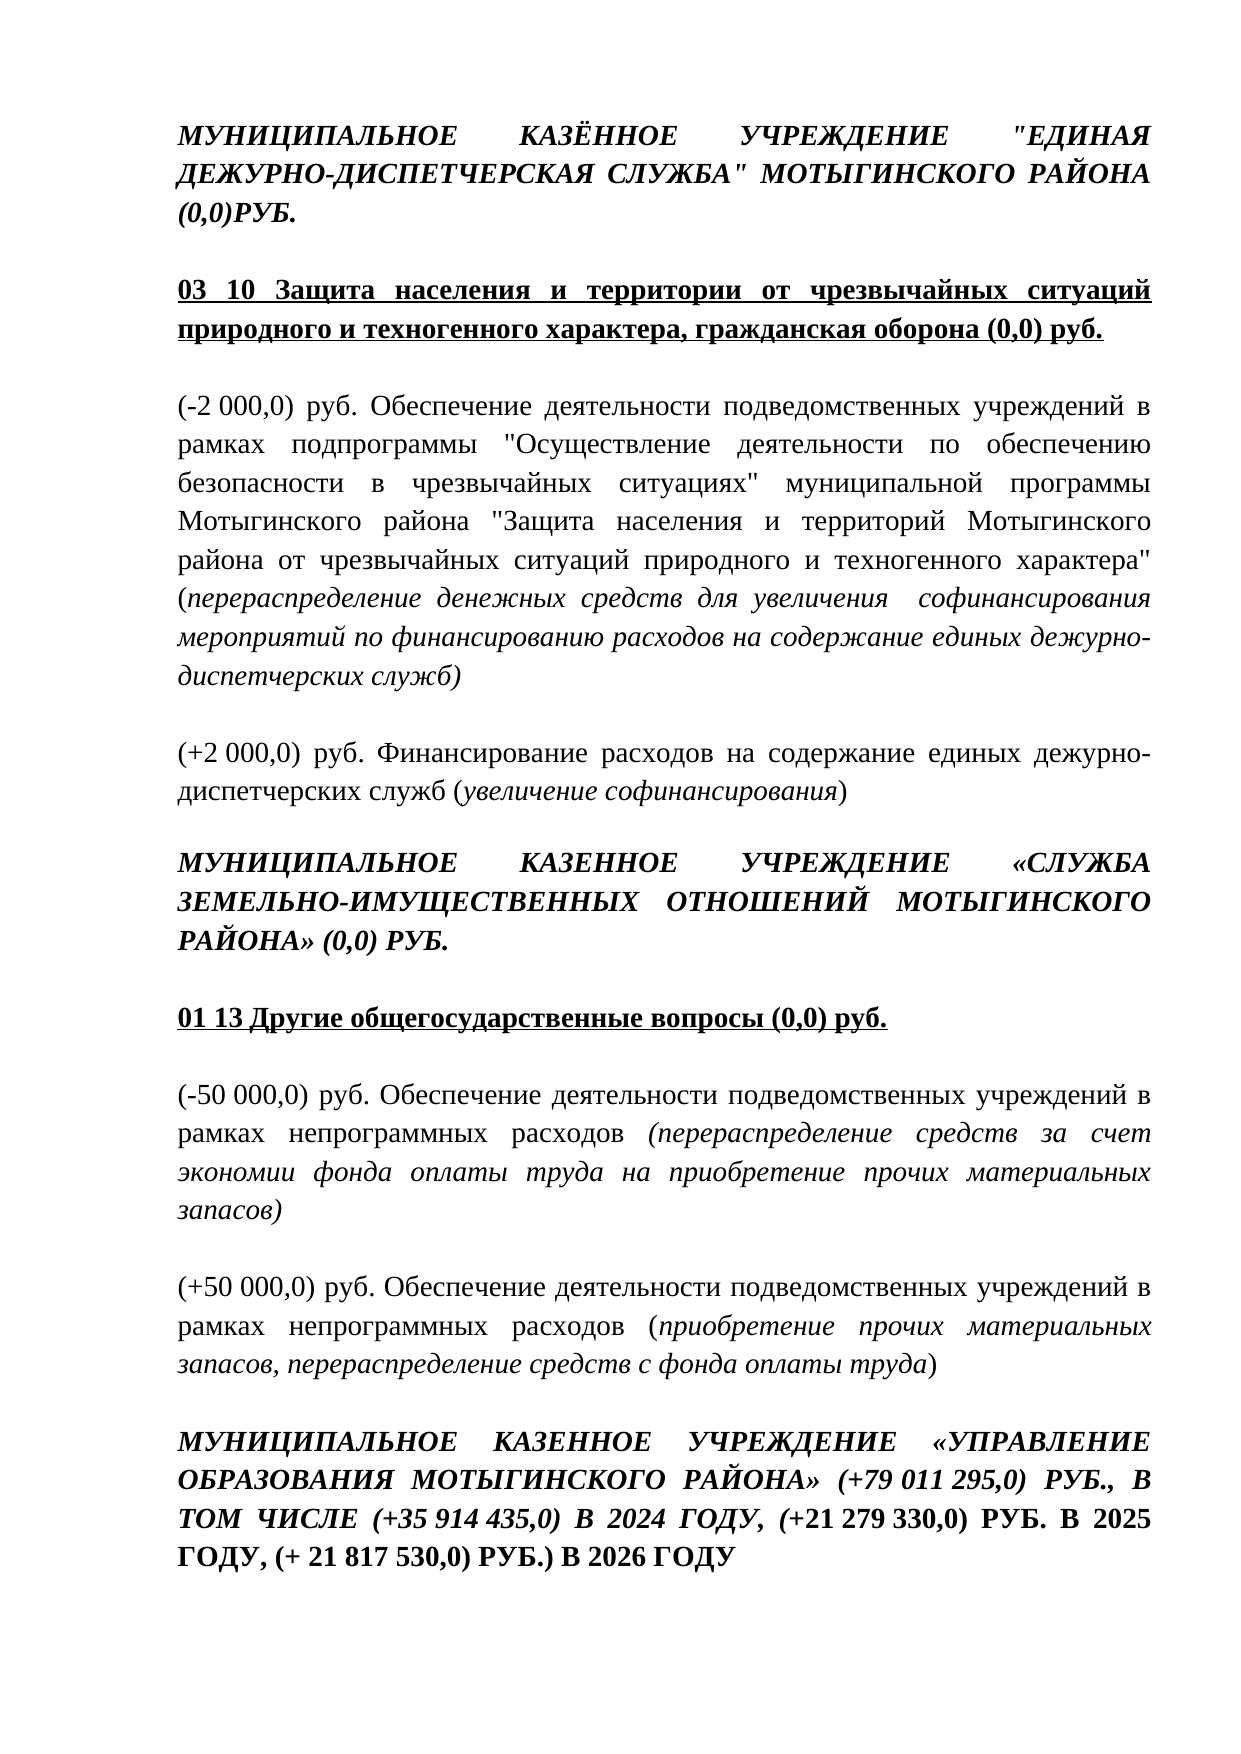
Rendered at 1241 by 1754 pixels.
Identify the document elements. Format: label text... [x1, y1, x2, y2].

text МУНИЦИПАЛЬНОЕ КАЗЁННОЕ УЧРЕЖДЕНИЕ "ЕДИНАЯ ДЕЖУРНО-ДИСПЕТЧЕРСКАЯ СЛУЖБА" МОТЫГИНСКОГО РАЙОНА (0,0)РУБ. [177, 118, 1152, 229]
text (+2 000,0) руб. Финансирование расходов на содержание единых дежурно-диспетчерских служб (увеличение софинансирования) [177, 735, 1152, 807]
text 03 10 Защита населения и территории от чрезвычайных ситуаций природного и техногенного характера, гражданская оборона (0,0) руб. [177, 272, 1152, 301]
text 01 13 Другие общегосударственные вопросы (0,0) руб. [177, 1000, 1152, 1033]
text МУНИЦИПАЛЬНОЕ КАЗЕННОЕ УЧРЕЖДЕНИЕ «УПРАВЛЕНИЕ ОБРАЗОВАНИЯ МОТЫГИНСКОГО РАЙОНА» (+79 011 295,0) РУБ., В ТОМ ЧИСЛЕ (+35 914 435,0) В 2024 ГОДУ, (+21 279 330,0) РУБ. В 2025 ГОДУ, (+ 21 817 530,0) РУБ.) В 2026 ГОДУ [177, 1424, 1152, 1573]
text МУНИЦИПАЛЬНОЕ КАЗЕННОЕ УЧРЕЖДЕНИЕ «СЛУЖБА ЗЕМЕЛЬНО-ИМУЩЕСТВЕННЫХ ОТНОШЕНИЙ МОТЫГИНСКОГО РАЙОНА» (0,0) РУБ. [177, 846, 1152, 956]
text (-2 000,0) руб. Обеспечение деятельности подведомственных учреждений в рамках подпрограммы "Осуществление деятельности по обеспечению безопасности в чрезвычайных ситуациях" муниципальной программы Мотыгинского района "Защита населения и территорий Мотыгинского района от чрезвычайных ситуаций природного и техногенного характера" (перераспределение денежных средств для увеличения софинансирования мероприятий по финансированию расходов на содержание единых дежурно-диспетчерских служб) [177, 388, 1152, 691]
text 03 10 Защита населения и территории от чрезвычайных ситуаций природного и техногенного характера, гражданская оборона (0,0) руб. [177, 302, 1152, 344]
text (+50 000,0) руб. Обеспечение деятельности подведомственных учреждений в рамках непрограммных расходов (приобретение прочих материальных запасов, перераспределение средств с фонда оплаты труда) [177, 1269, 1152, 1380]
text (-50 000,0) руб. Обеспечение деятельности подведомственных учреждений в рамках непрограммных расходов (перераспределение средств за счет экономии фонда оплаты труда на приобретение прочих материальных запасов) [177, 1077, 1152, 1226]
